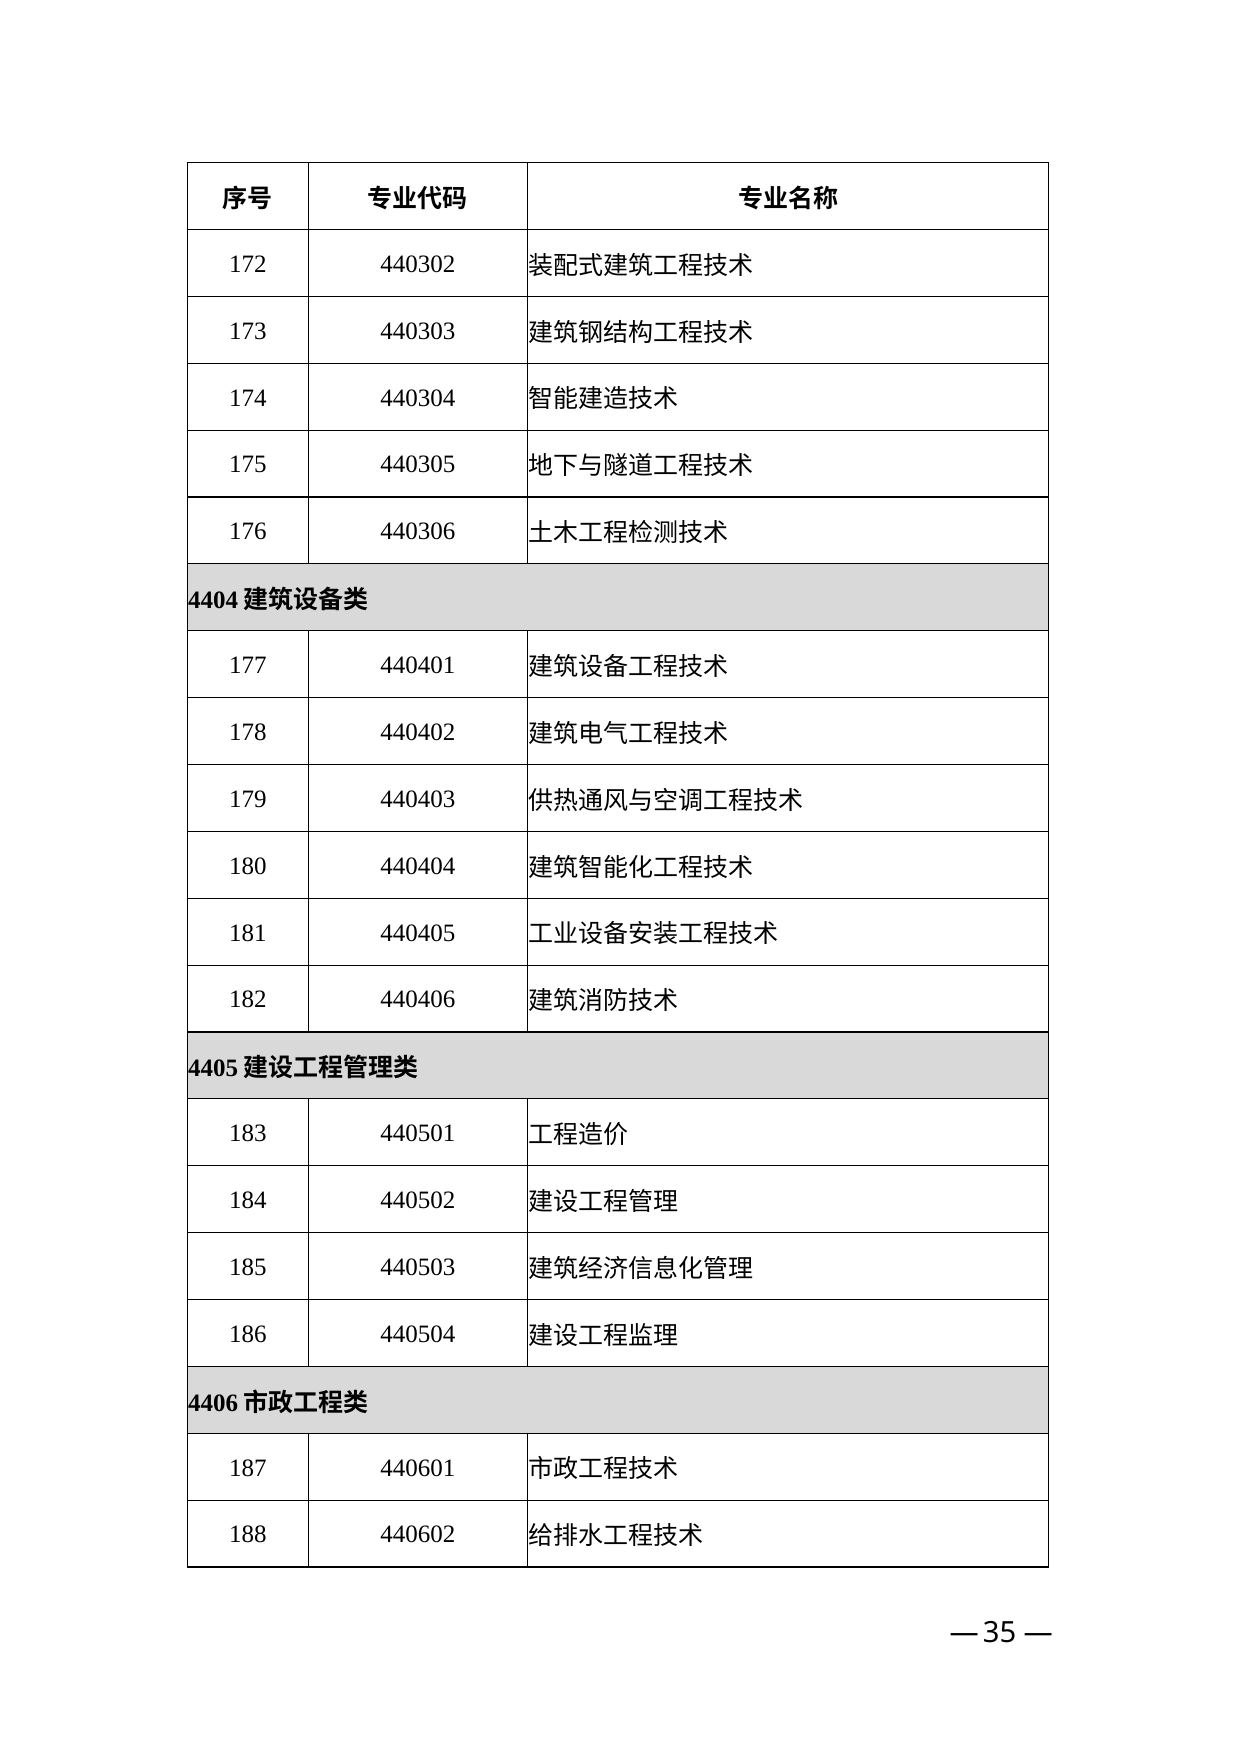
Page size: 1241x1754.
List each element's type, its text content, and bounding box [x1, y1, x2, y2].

table_cell 440602 [309, 1501, 527, 1566]
table_cell 440502 [309, 1166, 527, 1232]
table_cell 440302 [309, 230, 527, 296]
table_cell 建筑电气工程技术 [528, 698, 1048, 764]
table_cell 178 [188, 698, 308, 764]
table_cell 440305 [309, 431, 527, 496]
table_cell 建筑经济信息化管理 [528, 1233, 1048, 1299]
table_cell 184 [188, 1166, 308, 1232]
table_cell 给排水工程技术 [528, 1501, 1048, 1566]
table_cell 440402 [309, 698, 527, 764]
table_header 序号 [188, 163, 308, 229]
table_cell 市政工程技术 [528, 1434, 1048, 1499]
table_cell 187 [188, 1434, 308, 1499]
table_cell 土木工程检测技术 [528, 498, 1048, 563]
table_cell 440304 [309, 364, 527, 429]
table_cell 440601 [309, 1434, 527, 1499]
table_cell 179 [188, 765, 308, 831]
table_cell 183 [188, 1099, 308, 1165]
table_cell 177 [188, 631, 308, 697]
table_cell 4404建筑设备类 [188, 564, 1048, 630]
table_header 专业名称 [528, 163, 1048, 229]
table_cell 建筑设备工程技术 [528, 631, 1048, 697]
table_cell 180 [188, 832, 308, 898]
table_cell 装配式建筑工程技术 [528, 230, 1048, 296]
table_cell 供热通风与空调工程技术 [528, 765, 1048, 831]
table_cell 173 [188, 297, 308, 363]
table_cell 440503 [309, 1233, 527, 1299]
table_cell 建设工程监理 [528, 1300, 1048, 1366]
table_cell 440406 [309, 966, 527, 1031]
table_cell 工业设备安装工程技术 [528, 899, 1048, 964]
table_cell 4405建设工程管理类 [188, 1033, 1048, 1098]
table_cell 181 [188, 899, 308, 964]
table_cell 地下与隧道工程技术 [528, 431, 1048, 496]
table_cell 440501 [309, 1099, 527, 1165]
table_cell 工程造价 [528, 1099, 1048, 1165]
table_cell 185 [188, 1233, 308, 1299]
table_cell 174 [188, 364, 308, 429]
table_cell 440403 [309, 765, 527, 831]
table_cell 440504 [309, 1300, 527, 1366]
table_cell 186 [188, 1300, 308, 1366]
table_cell 182 [188, 966, 308, 1031]
table_cell 440303 [309, 297, 527, 363]
table_cell 4406市政工程类 [188, 1367, 1048, 1433]
table_cell 440306 [309, 498, 527, 563]
table_cell 440405 [309, 899, 527, 964]
table_cell 建设工程管理 [528, 1166, 1048, 1232]
table_cell 176 [188, 498, 308, 563]
table_cell 188 [188, 1501, 308, 1566]
table_cell 建筑钢结构工程技术 [528, 297, 1048, 363]
table_cell 建筑智能化工程技术 [528, 832, 1048, 898]
table_cell 175 [188, 431, 308, 496]
table_cell 172 [188, 230, 308, 296]
table_cell 440401 [309, 631, 527, 697]
table_cell 440404 [309, 832, 527, 898]
table_cell 建筑消防技术 [528, 966, 1048, 1031]
table_cell 智能建造技术 [528, 364, 1048, 429]
table_header 专业代码 [309, 163, 527, 229]
